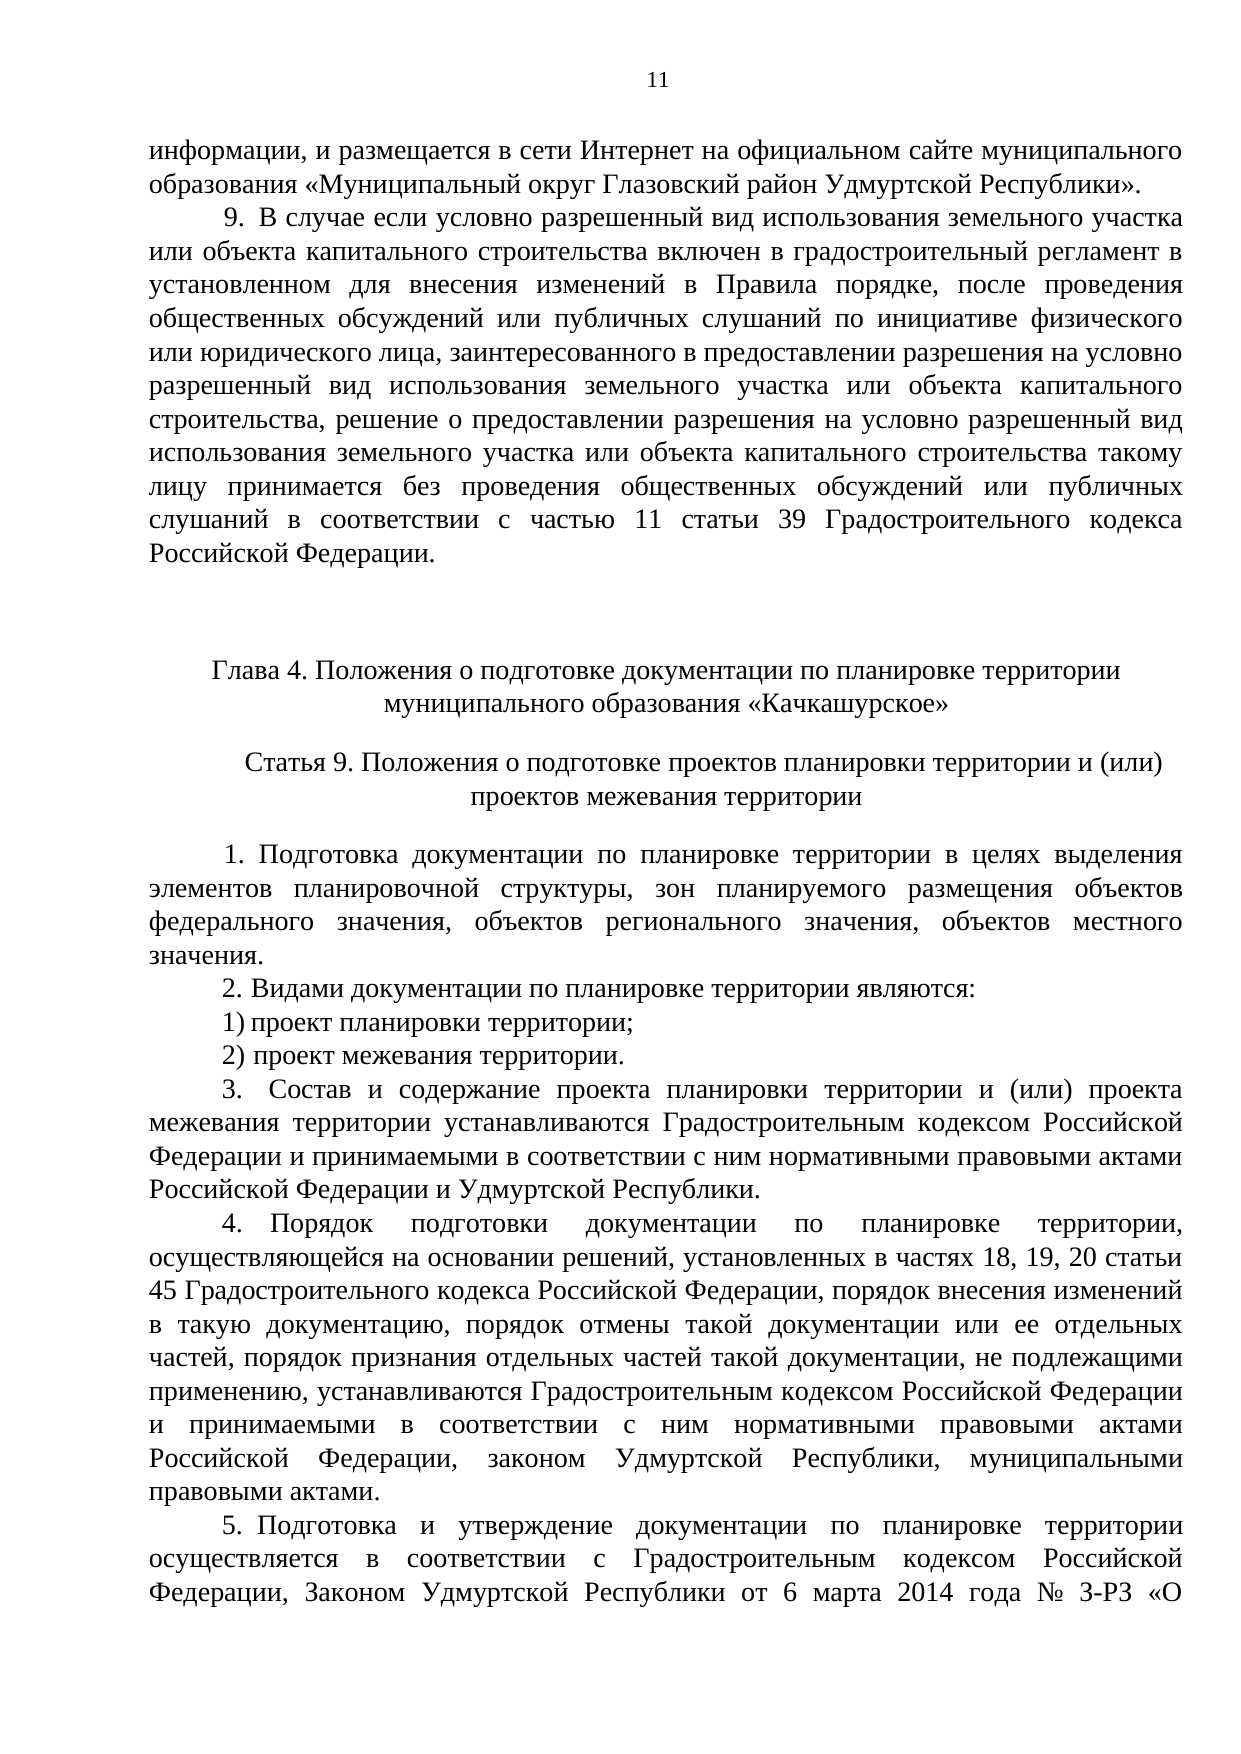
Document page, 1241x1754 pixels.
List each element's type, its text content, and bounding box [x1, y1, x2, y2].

text Статья 9. Положения о подготовке проектов планировки территории и (или) проектов межевания территории [149, 744, 1184, 812]
list Порядок подготовки документации по планировке территории, осуществляющейся на основании решений, установленных в частях 18, 19, 20 статьи 45 Градостроительного кодекса Российской Федерации, порядок внесения изменений в такую документацию, порядок отмены такой документации или ее отдельных частей, порядок признания отдельных частей такой документации, не подлежащими применению, устанавливаются Градостроительным кодексом Российской Федерации и принимаемыми в соответствии с ним нормативными правовыми актами Российской Федерации, законом Удмуртской Республики, муниципальными правовыми актами. [149, 1206, 1184, 1507]
list В случае если условно разрешенный вид использования земельного участка или объекта капитального строительства включен в градостроительный регламент в установленном для внесения изменений в Правила порядке, после проведения общественных обсуждений или публичных слушаний по инициативе физического или юридического лица, заинтересованного в предоставлении разрешения на условно разрешенный вид использования земельного участка или объекта капитального строительства, решение о предоставлении разрешения на условно разрешенный вид использования земельного участка или объекта капитального строительства такому лицу принимается без проведения общественных обсуждений или публичных слушаний в соответствии с частью 11 статьи 39 Градостроительного кодекса Российской Федерации. [149, 200, 1184, 569]
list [149, 133, 1184, 200]
text Глава 4. Положения о подготовке документации по планировке территории муниципального образования «Качкашурское» [147, 652, 1186, 719]
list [149, 1507, 1184, 1608]
list Состав и содержание проекта планировки территории и (или) проекта межевания территории устанавливаются Градостроительным кодексом Российской Федерации и принимаемыми в соответствии с ним нормативными правовыми актами Российской Федерации и Удмуртской Республики. [149, 1071, 1184, 1206]
list Видами документации по планировке территории являются: [149, 971, 1186, 1004]
list проект межевания территории. [149, 1038, 1186, 1071]
text 1. Подготовка документации по планировке территории в целях выделения элементов планировочной структуры, зон планируемого размещения объектов федерального значения, объектов регионального значения, объектов местного значения. [149, 837, 1184, 971]
list проект планировки территории; [149, 1004, 1186, 1038]
